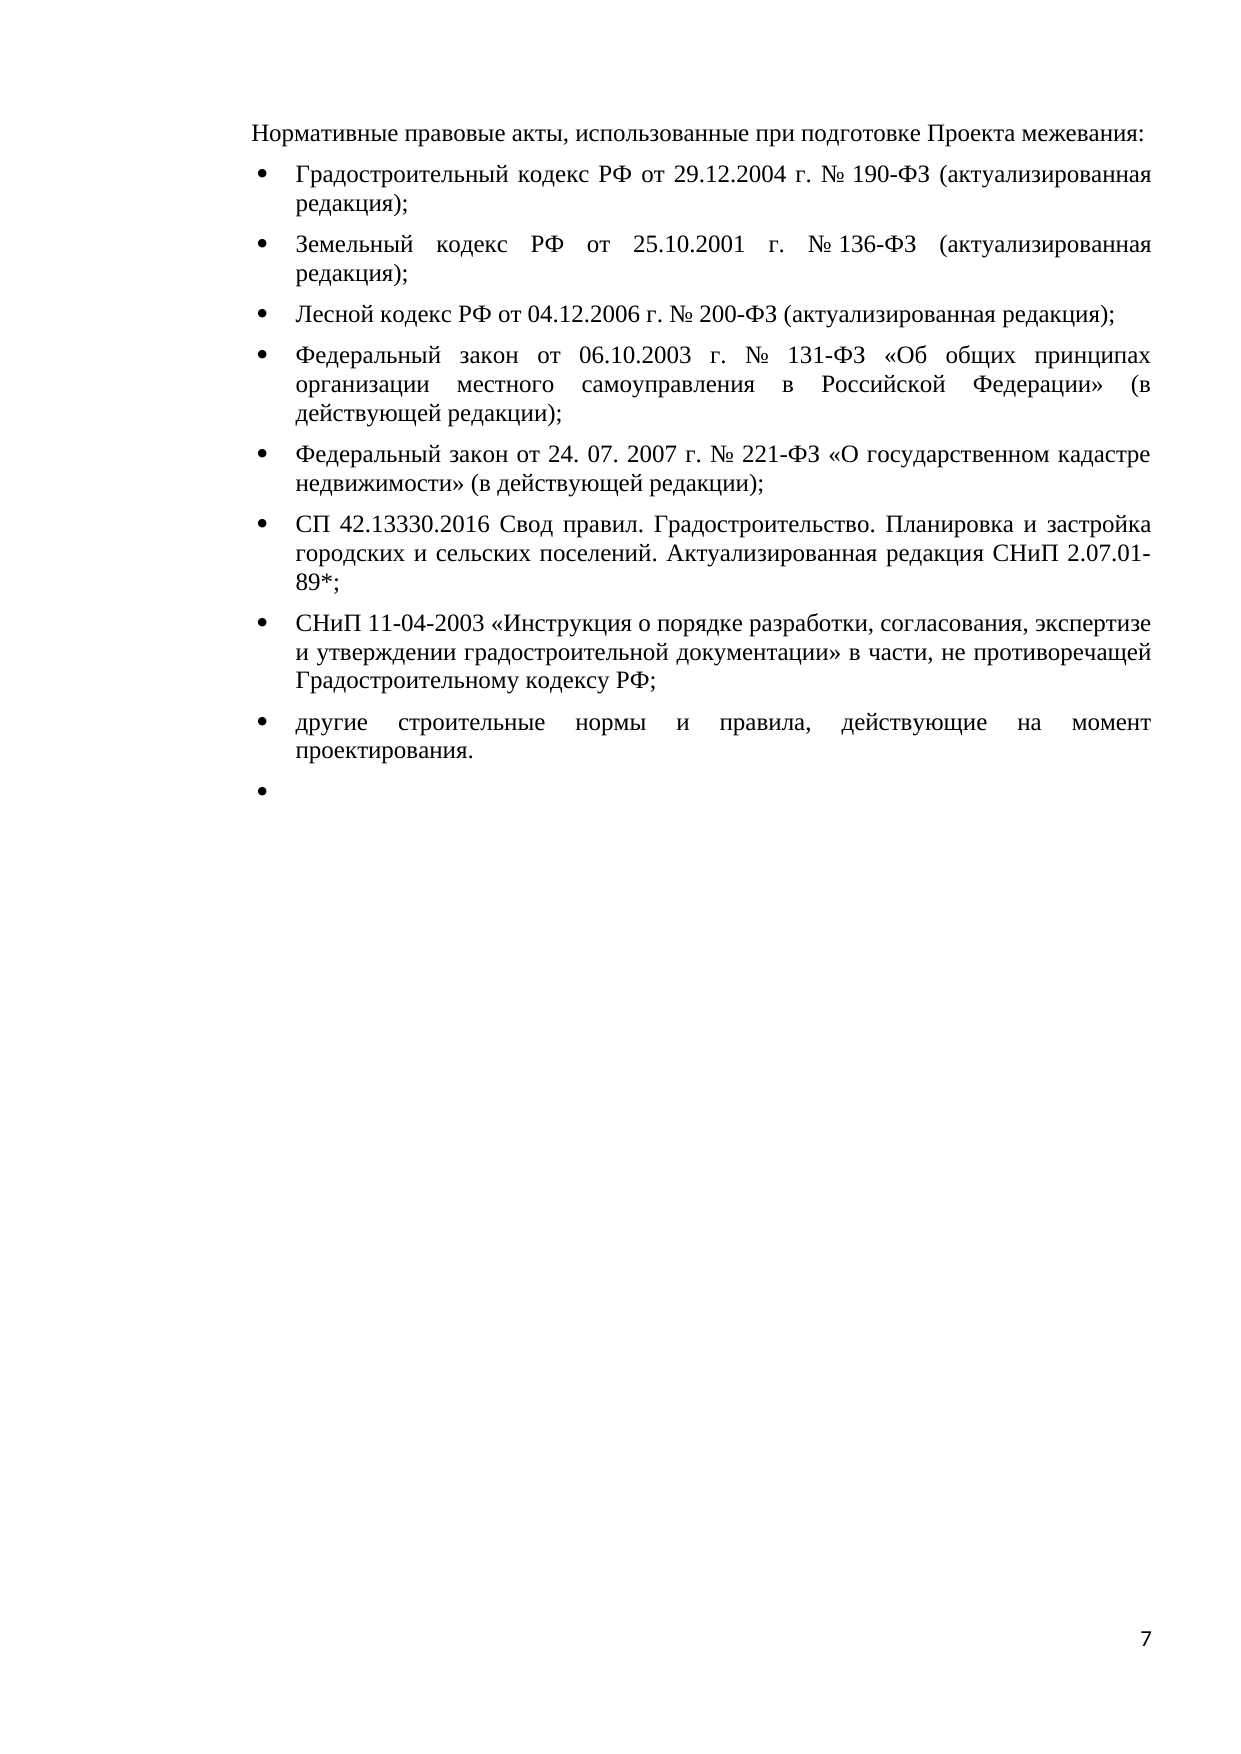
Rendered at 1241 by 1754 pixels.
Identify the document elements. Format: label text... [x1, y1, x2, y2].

text Нормативные правовые акты, использованные при подготовке Проекта межевания: [177, 118, 1152, 147]
list Градостроительный кодекс РФ от 29.12.2004 г. № 190-ФЗ (актуализированная редакция); [258, 159, 1152, 217]
list СП 42.13330.2016 Свод правил. Градостроительство. Планировка и застройка городских и сельских поселений. Актуализированная редакция СНиП 2.07.01-89*; [258, 509, 1152, 596]
list Лесной кодекс РФ от 04.12.2006 г. № 200-ФЗ (актуализированная редакция); [258, 299, 1152, 328]
list Федеральный закон от 06.10.2003 г. № 131-ФЗ «Об общих принципах организации местного самоуправления в Российской Федерации» (в действующей редакции); [258, 341, 1152, 427]
list СНиП 11-04-2003 «Инструкция о порядке разработки, согласования, экспертизе и утверждении градостроительной документации» в части, не противоречащей Градостроительному кодексу РФ; [258, 608, 1152, 694]
list другие строительные нормы и правила, действующие на момент проектирования. [258, 707, 1152, 764]
list Федеральный закон от 24. 07. 2007 г. № 221-ФЗ «О государственном кадастре недвижимости» (в действующей редакции); [258, 439, 1152, 497]
list Земельный кодекс РФ от 25.10.2001 г. № 136-ФЗ (актуализированная редакция); [258, 229, 1152, 287]
